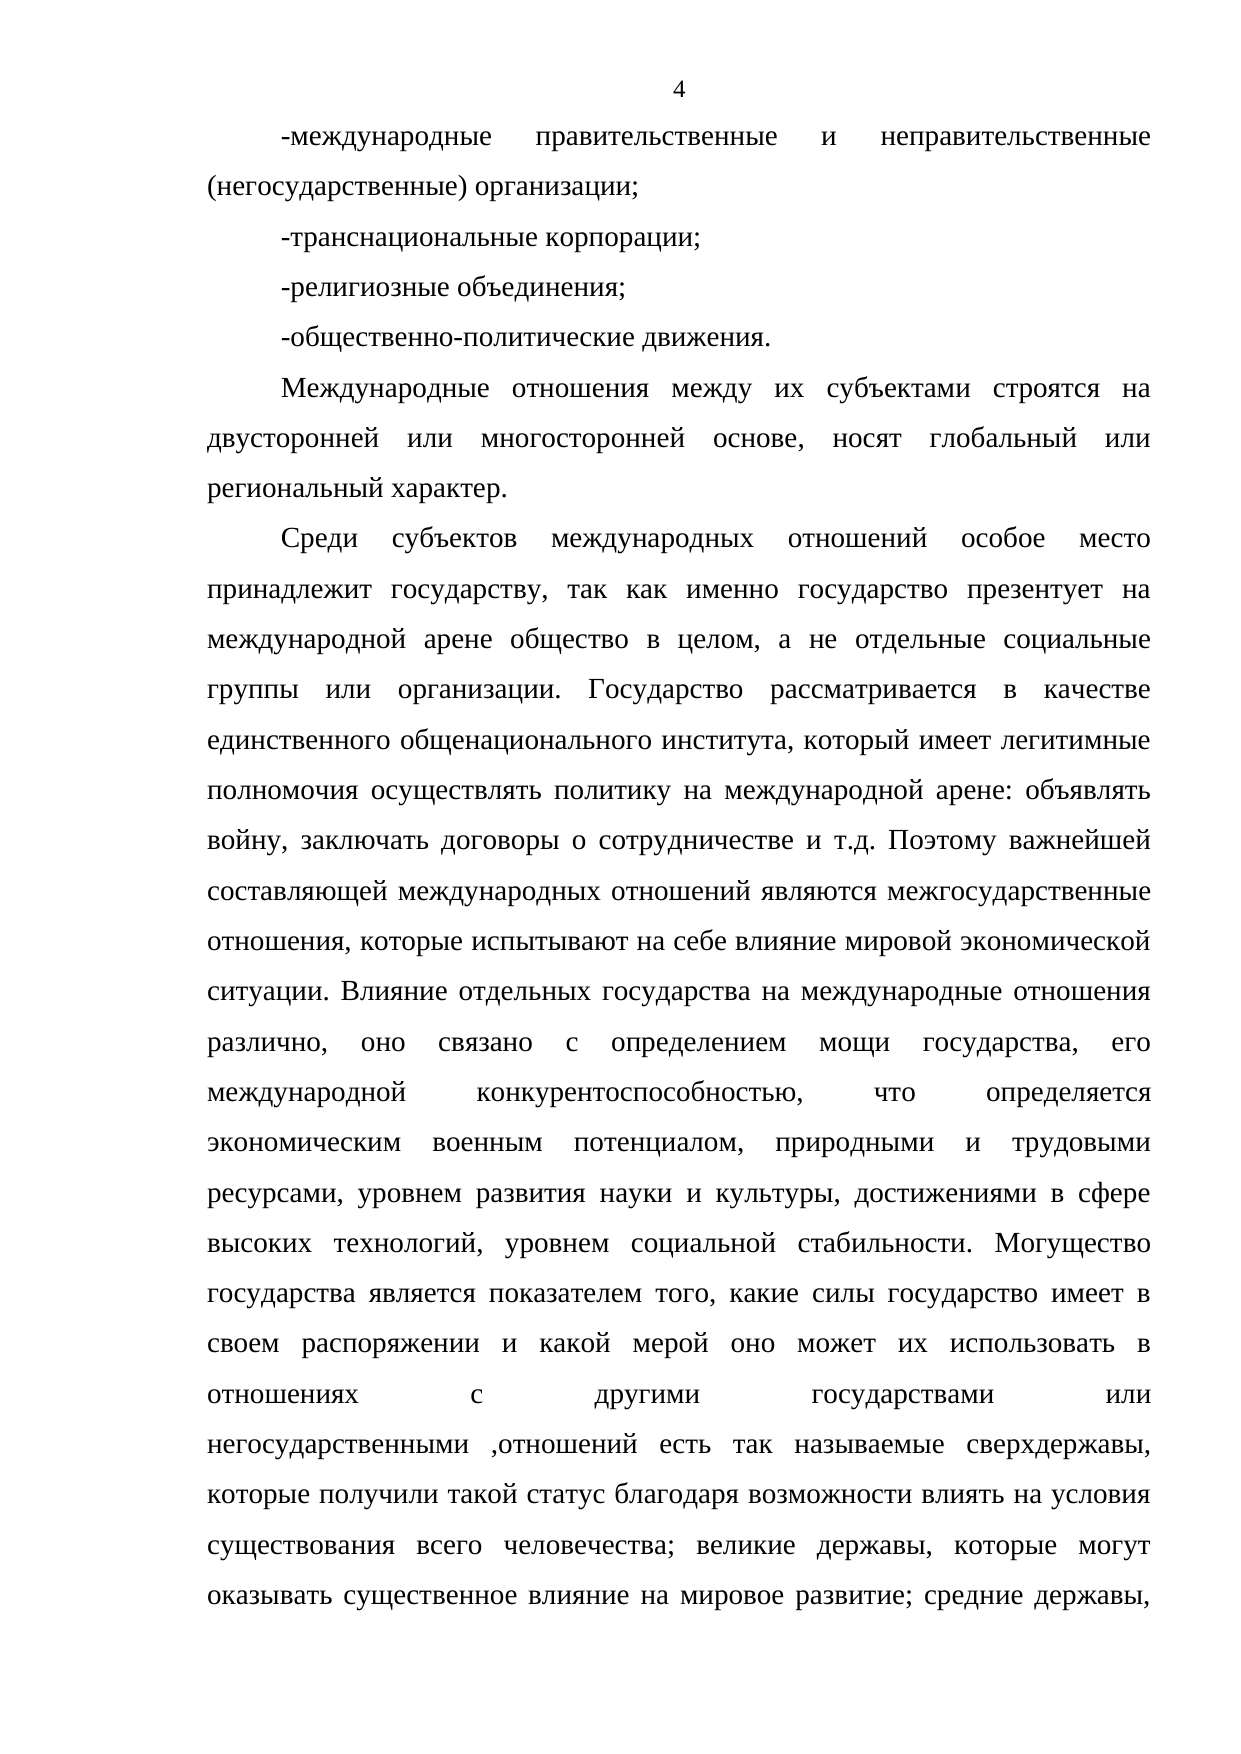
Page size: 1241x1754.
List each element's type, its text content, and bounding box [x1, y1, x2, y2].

text -религиозные объединения; [207, 269, 1152, 303]
text -транснациональные корпорации; [207, 219, 1152, 252]
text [207, 521, 1152, 1611]
text -международные правительственные и неправительственные (негосударственные) организации; [207, 118, 1152, 202]
text Международные отношения между их субъектами строятся на двусторонней или многосторонней основе, носят глобальный или региональный характер. [207, 370, 1152, 504]
text -общественно-политические движения. [207, 319, 1152, 353]
